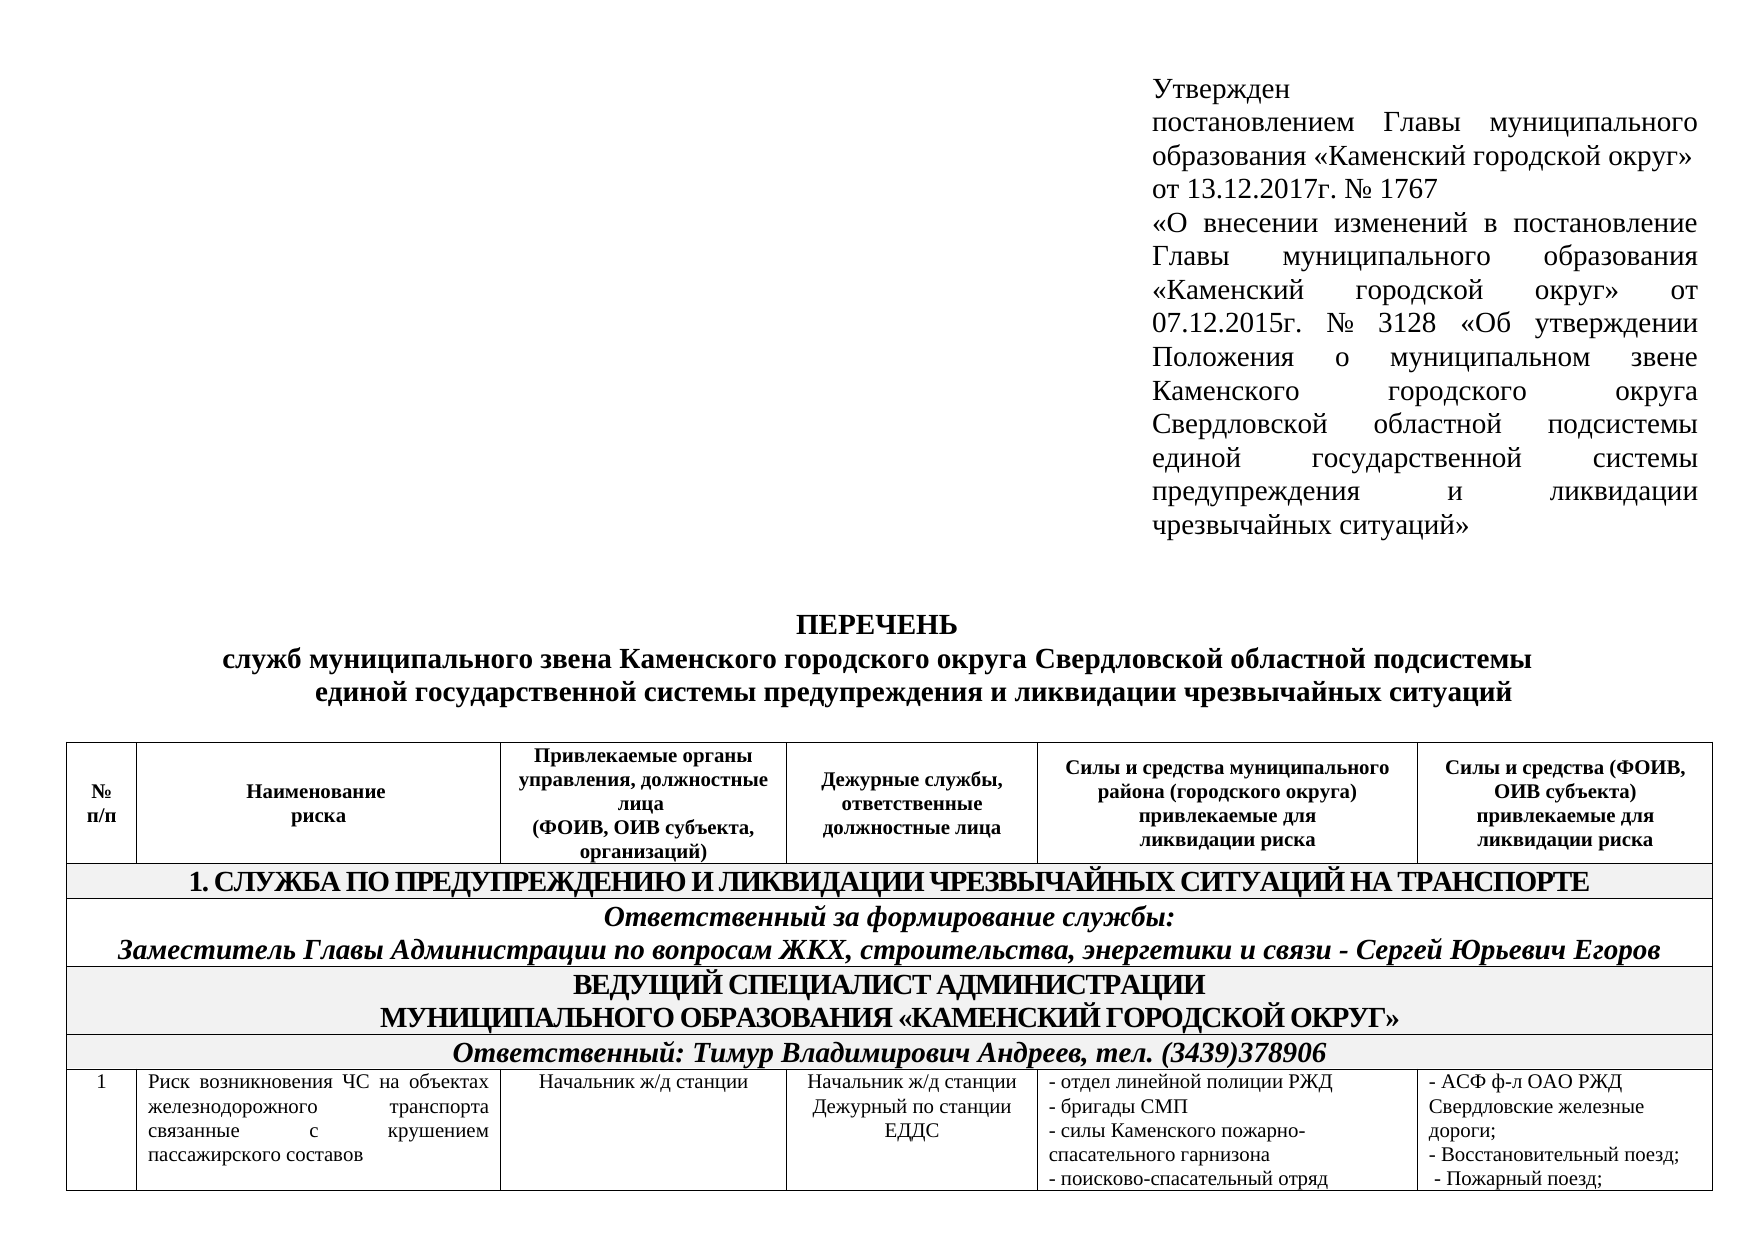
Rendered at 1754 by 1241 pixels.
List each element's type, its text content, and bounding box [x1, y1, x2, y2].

table_header Привлекаемые органы управления, должностные лица (ФОИВ, ОИВ субъекта, организаций) [501, 743, 786, 863]
text служб муниципального звена Каменского городского округа Свердловской областной подсистемы [89, 641, 1665, 674]
table_header Силы и средства (ФОИВ, ОИВ субъекта) привлекаемые для ликвидации риска [1418, 743, 1712, 863]
text постановлением Главы муниципального образования «Каменский городской округ» [1152, 104, 1698, 171]
table_header Наименование риска [137, 743, 500, 863]
table_cell Риск возникновения ЧС на объектах железнодорожного транспорта связанные с крушением пассажирского составов [137, 1070, 500, 1190]
text от 13.12.2017г. № 1767 [1152, 171, 1698, 205]
table_cell Начальник ж/д станции [501, 1070, 786, 1190]
table_cell 1 [67, 1070, 136, 1190]
text Утвержден [1152, 71, 1698, 104]
table_header Силы и средства муниципального района (городского округа) привлекаемые для ликвидации риска [1038, 743, 1417, 863]
table_cell Начальник ж/д станции Дежурный по станции ЕДДС [787, 1070, 1037, 1190]
table_cell - отдел линейной полиции РЖД - бригады СМП - силы Каменского пожарно-спасательного гарнизона - поисково-спасательный отряд г.Каменска-Уральского [1038, 1070, 1417, 1190]
table_cell ВЕДУЩИЙ СПЕЦИАЛИСТ АДМИНИСТРАЦИИ МУНИЦИПАЛЬНОГО ОБРАЗОВАНИЯ «КАМЕНСКИЙ ГОРОДСКОЙ ОКРУГ» [67, 967, 1712, 1034]
table_cell Ответственный за формирование службы: Заместитель Главы Администрации по вопросам ЖКХ, строительства, энергетики и связи - Сергей Юрьевич Егоров [67, 899, 1712, 966]
text единой государственной системы предупреждения и ликвидации чрезвычайных ситуаций [89, 674, 1665, 708]
table_header № п/п [67, 743, 136, 863]
table_cell 1. СЛУЖБА ПО ПРЕДУПРЕЖДЕНИЮ И ЛИКВИДАЦИИ ЧРЕЗВЫЧАЙНЫХ СИТУАЦИЙ НА ТРАНСПОРТЕ [67, 864, 1712, 898]
table_header Дежурные службы, ответственные должностные лица [787, 743, 1037, 863]
table_cell - АСФ ф-л ОАО РЖД Свердловские железные дороги; - Восстановительный поезд; - Пожарный поезд; - АМГ ГУ МЧС России по СО - ГКУ СО «СС СО» [1418, 1070, 1712, 1190]
text ПЕРЕЧЕНЬ [89, 607, 1665, 641]
table_cell Ответственный: Тимур Владимирович Андреев, тел. (3439)378906 [67, 1035, 1712, 1068]
text «О внесении изменений в постановление Главы муниципального образования «Каменский городской округ» от 07.12.2015г. № 3128 «Об утверждении Положения о муниципальном звене Каменского городского округа Свердловской областной подсистемы единой государственной системы предупреждения и ликвидации чрезвычайных ситуаций» [1152, 205, 1698, 540]
